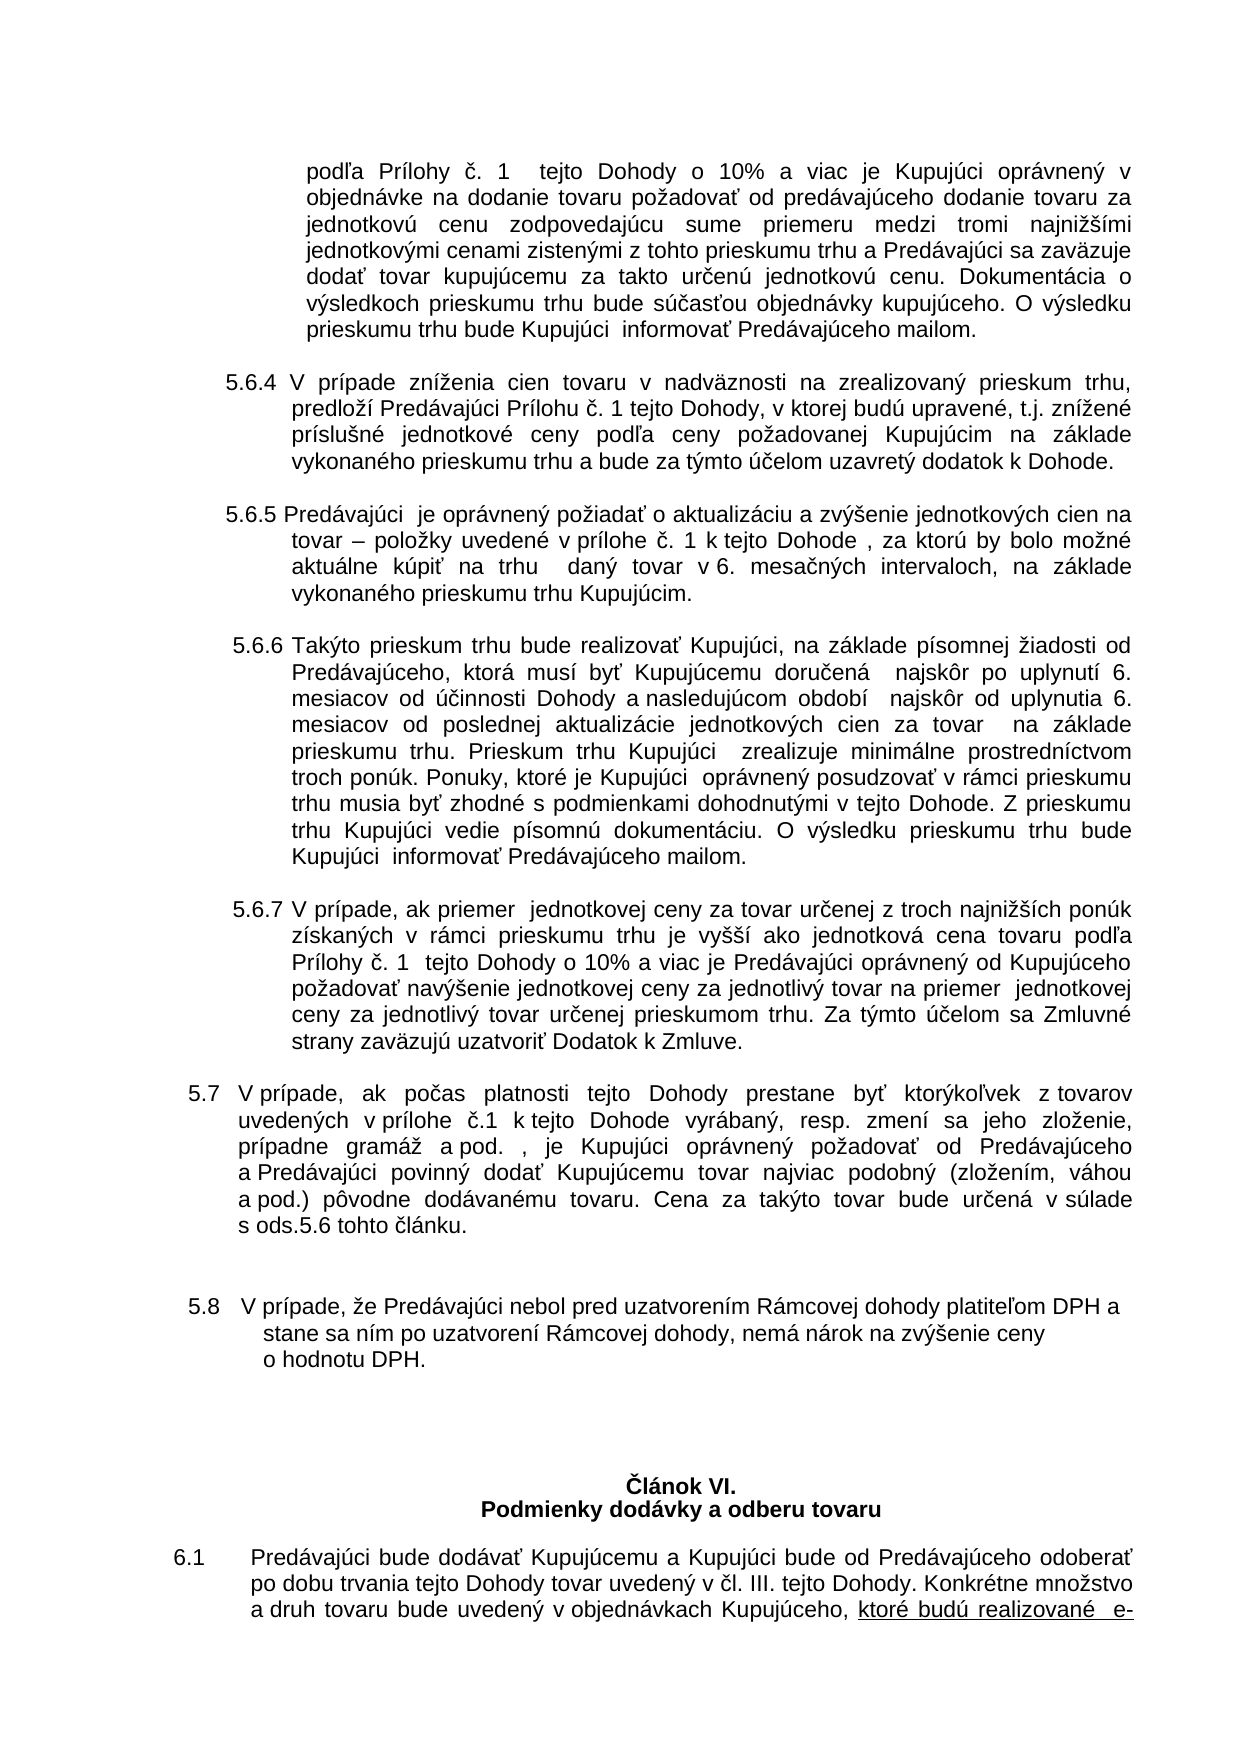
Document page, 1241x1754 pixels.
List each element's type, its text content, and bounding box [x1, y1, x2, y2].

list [247, 158, 1132, 342]
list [173, 1544, 1133, 1623]
text Článok VI. [229, 1476, 1132, 1499]
list 5.8 V prípade, že Predávajúci nebol pred uzatvorením Rámcovej dohody platiteľom DPH a stane sa ním po uzatvorení Rámcovej dohody, nemá nárok na zvýšenie ceny o hodnotu DPH. [188, 1293, 1132, 1372]
list V prípade, ak počas platnosti tejto Dohody prestane byť ktorýkoľvek z tovarov uvedených v prílohe č.1 k tejto Dohode vyrábaný, resp. zmení sa jeho zloženie, prípadne gramáž a pod. , je Kupujúci oprávnený požadovať od Predávajúceho a Predávajúci povinný dodať Kupujúcemu tovar najviac podobný (zložením, váhou a pod.) pôvodne dodávanému tovaru. Cena za takýto tovar bude určená v súlade s ods.5.6 tohto článku. [188, 1080, 1132, 1238]
text Podmienky dodávky a odberu tovaru [229, 1499, 1132, 1522]
list Takýto prieskum trhu bude realizovať Kupujúci, na základe písomnej žiadosti od Predávajúceho, ktorá musí byť Kupujúcemu doručená najskôr po uplynutí 6. mesiacov od účinnosti Dohody a nasledujúcom období najskôr od uplynutia 6. mesiacov od poslednej aktualizácie jednotkových cien za tovar na základe prieskumu trhu. Prieskum trhu Kupujúci zrealizuje minimálne prostredníctvom troch ponúk. Ponuky, ktoré je Kupujúci oprávnený posudzovať v rámci prieskumu trhu musia byť zhodné s podmienkami dohodnutými v tejto Dohode. Z prieskumu trhu Kupujúci vedie písomnú dokumentáciu. O výsledku prieskumu trhu bude Kupujúci informovať Predávajúceho mailom. [232, 632, 1132, 869]
list 5.6.5 Predávajúci je oprávnený požiadať o aktualizáciu a zvýšenie jednotkových cien na tovar – položky uvedené v prílohe č. 1 k tejto Dohode , za ktorú by bolo možné aktuálne kúpiť na trhu daný tovar v 6. mesačných intervaloch, na základe vykonaného prieskumu trhu Kupujúcim. [225, 501, 1132, 606]
list 5.6.4 V prípade zníženia cien tovaru v nadväznosti na zrealizovaný prieskum trhu, predloží Predávajúci Prílohu č. 1 tejto Dohody, v ktorej budú upravené, t.j. znížené príslušné jednotkové ceny podľa ceny požadovanej Kupujúcim na základe vykonaného prieskumu trhu a bude za týmto účelom uzavretý dodatok k Dohode. [225, 369, 1132, 474]
list V prípade, ak priemer jednotkovej ceny za tovar určenej z troch najnižších ponúk získaných v rámci prieskumu trhu je vyšší ako jednotková cena tovaru podľa Prílohy č. 1 tejto Dohody o 10% a viac je Predávajúci oprávnený od Kupujúceho požadovať navýšenie jednotkovej ceny za jednotlivý tovar na priemer jednotkovej ceny za jednotlivý tovar určenej prieskumom trhu. Za týmto účelom sa Zmluvné strany zaväzujú uzatvoriť Dodatok k Zmluve. [232, 896, 1132, 1054]
